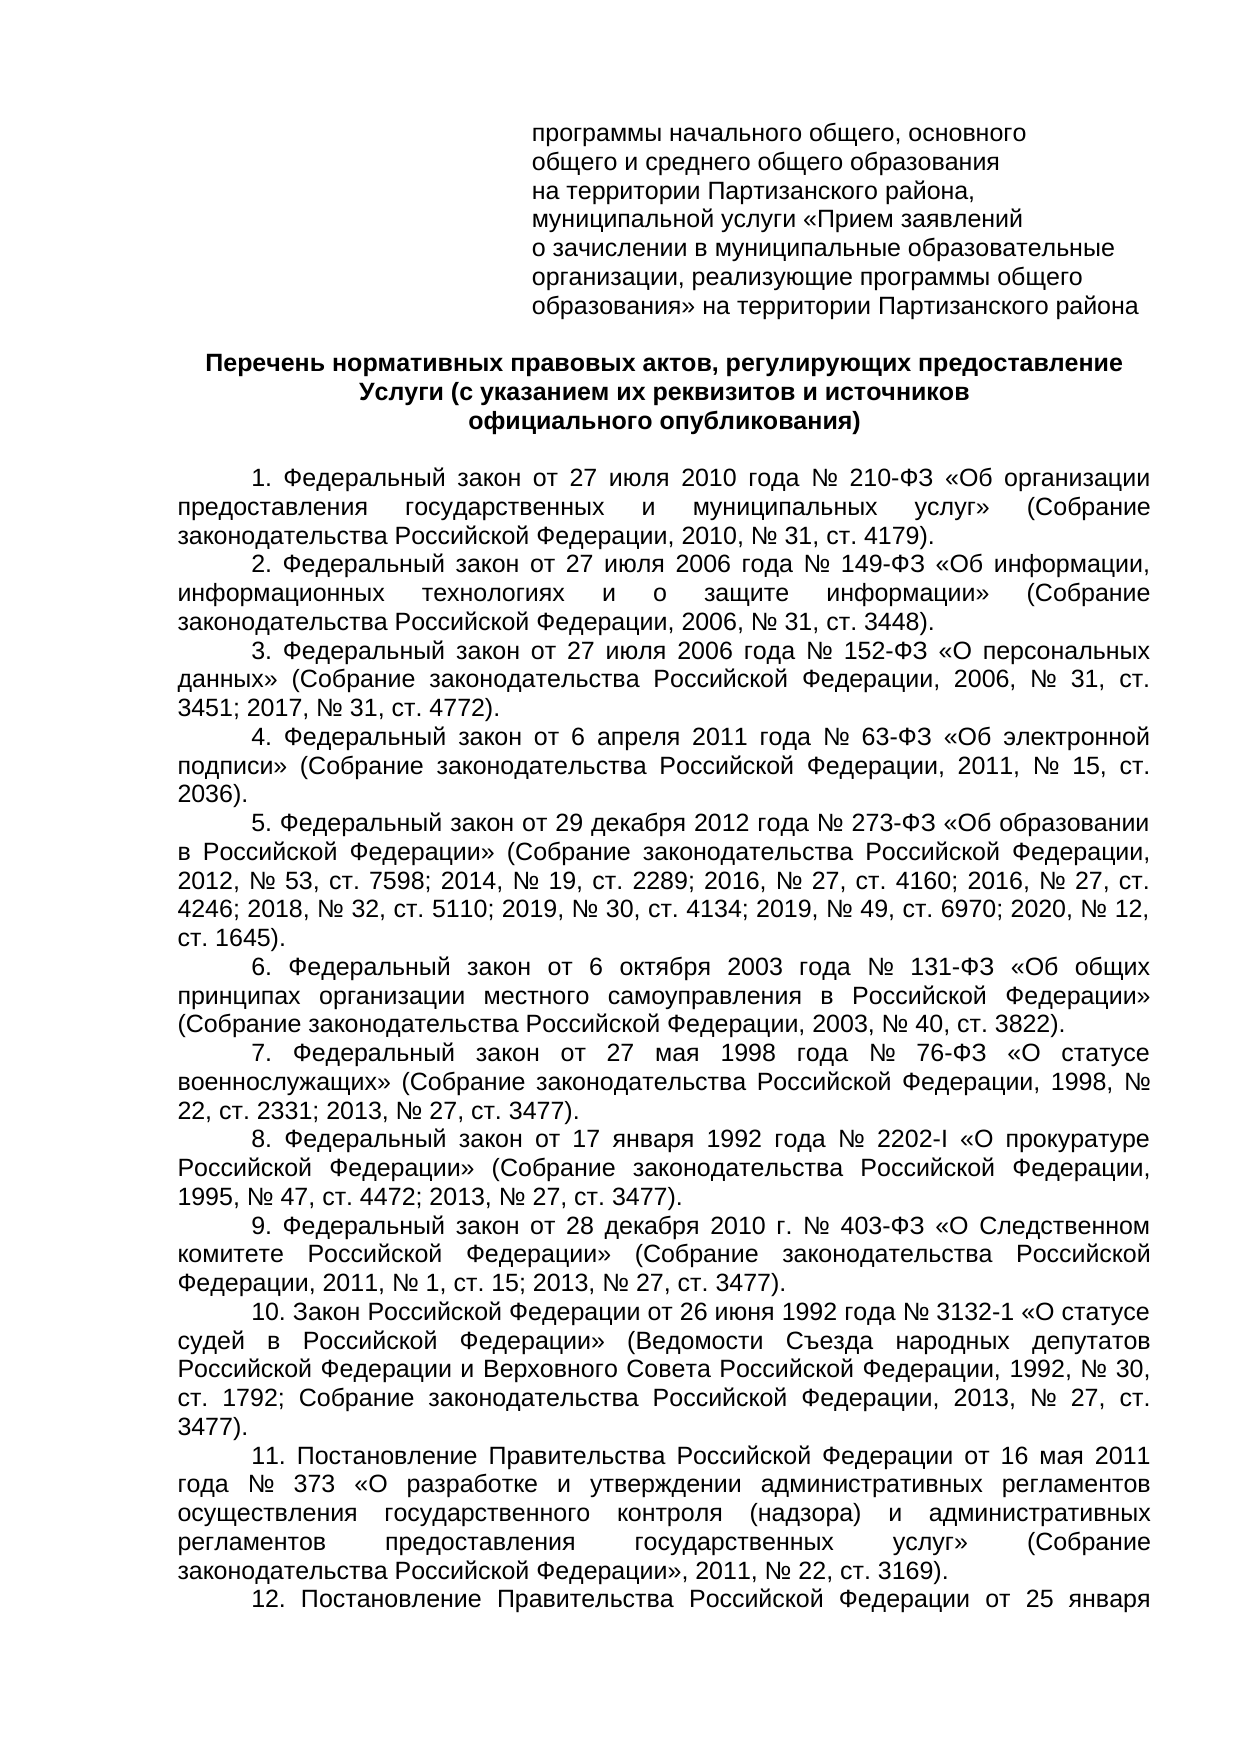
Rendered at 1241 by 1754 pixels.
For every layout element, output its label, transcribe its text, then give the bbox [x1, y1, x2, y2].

text 11. Постановление Правительства Российской Федерации от 16 мая 2011 года № 373 «О разработке и утверждении административных регламентов осуществления государственного контроля (надзора) и административных регламентов предоставления государственных услуг» (Собрание законодательства Российской Федерации», 2011, № 22, ст. 3169). [177, 1441, 1152, 1584]
text муниципальной услуги «Прием заявлений [177, 204, 1152, 233]
text 5. Федеральный закон от 29 декабря 2012 года № 273-ФЗ «Об образовании в Российской Федерации» (Собрание законодательства Российской Федерации, 2012, № 53, ст. 7598; 2014, № 19, ст. 2289; 2016, № 27, ст. 4160; 2016, № 27, ст. 4246; 2018, № 32, ст. 5110; 2019, № 30, ст. 4134; 2019, № 49, ст. 6970; 2020, № 12, ст. 1645). [177, 808, 1152, 952]
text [177, 1584, 1152, 1613]
text на территории Партизанского района, [177, 176, 1152, 204]
text организации, реализующие программы общего [177, 262, 1152, 291]
text 8. Федеральный закон от 17 января 1992 года № 2202-I «О прокуратуре Российской Федерации» (Собрание законодательства Российской Федерации, 1995, № 47, ст. 4472; 2013, № 27, ст. 3477). [177, 1124, 1152, 1211]
text 9. Федеральный закон от 28 декабря 2010 г. № 403-ФЗ «О Следственном комитете Российской Федерации» (Собрание законодательства Российской Федерации, 2011, № 1, ст. 15; 2013, № 27, ст. 3477). [177, 1211, 1152, 1297]
text Услуги (с указанием их реквизитов и источников [177, 377, 1152, 406]
text программы начального общего, основного [177, 118, 1152, 147]
text о зачислении в муниципальные образовательные [177, 233, 1152, 262]
text 1. Федеральный закон от 27 июля 2010 года № 210-ФЗ «Об организации предоставления государственных и муниципальных услуг» (Собрание законодательства Российской Федерации, 2010, № 31, ст. 4179). [177, 463, 1152, 549]
text официального опубликования) [177, 406, 1152, 434]
text 3. Федеральный закон от 27 июля 2006 года № 152-ФЗ «О персональных данных» (Собрание законодательства Российской Федерации, 2006, № 31, ст. 3451; 2017, № 31, ст. 4772). [177, 636, 1152, 722]
text 10. Закон Российской Федерации от 26 июня 1992 года № 3132-1 «О статусе судей в Российской Федерации» (Ведомости Съезда народных депутатов Российской Федерации и Верховного Совета Российской Федерации, 1992, № 30, ст. 1792; Собрание законодательства Российской Федерации, 2013, № 27, ст. 3477). [177, 1297, 1152, 1441]
text Перечень нормативных правовых актов, регулирующих предоставление [177, 348, 1152, 377]
text образования» на территории Партизанского района [177, 291, 1152, 319]
text 4. Федеральный закон от 6 апреля 2011 года № 63-ФЗ «Об электронной подписи» (Собрание законодательства Российской Федерации, 2011, № 15, ст. 2036). [177, 722, 1152, 808]
text 6. Федеральный закон от 6 октября 2003 года № 131-ФЗ «Об общих принципах организации местного самоуправления в Российской Федерации» (Собрание законодательства Российской Федерации, 2003, № 40, ст. 3822). [177, 952, 1152, 1038]
text общего и среднего общего образования [177, 147, 1152, 176]
text 2. Федеральный закон от 27 июля 2006 года № 149-ФЗ «Об информации, информационных технологиях и о защите информации» (Собрание законодательства Российской Федерации, 2006, № 31, ст. 3448). [177, 549, 1152, 636]
text 7. Федеральный закон от 27 мая 1998 года № 76-ФЗ «О статусе военнослужащих» (Собрание законодательства Российской Федерации, 1998, № 22, ст. 2331; 2013, № 27, ст. 3477). [177, 1038, 1152, 1124]
